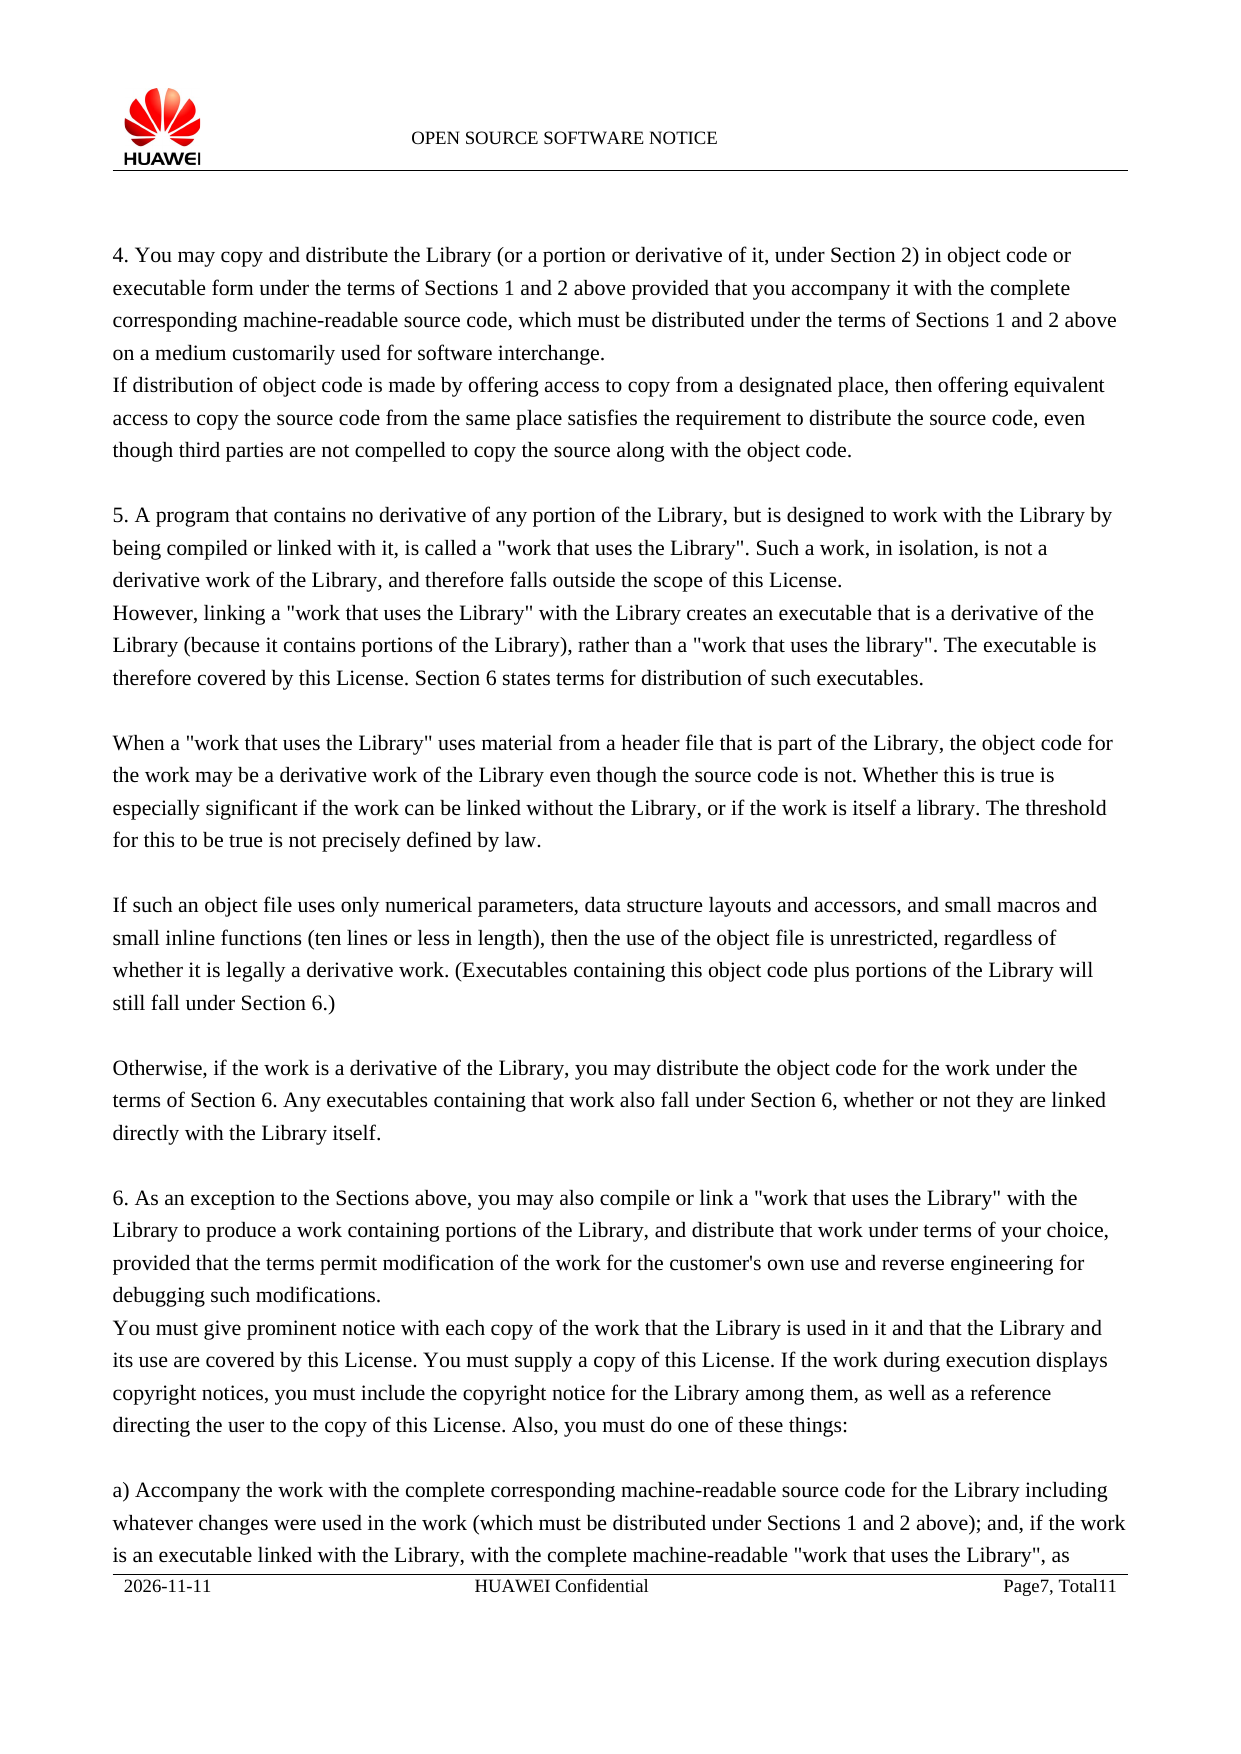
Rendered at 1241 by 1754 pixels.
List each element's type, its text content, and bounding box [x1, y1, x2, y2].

picture [124, 88, 201, 165]
